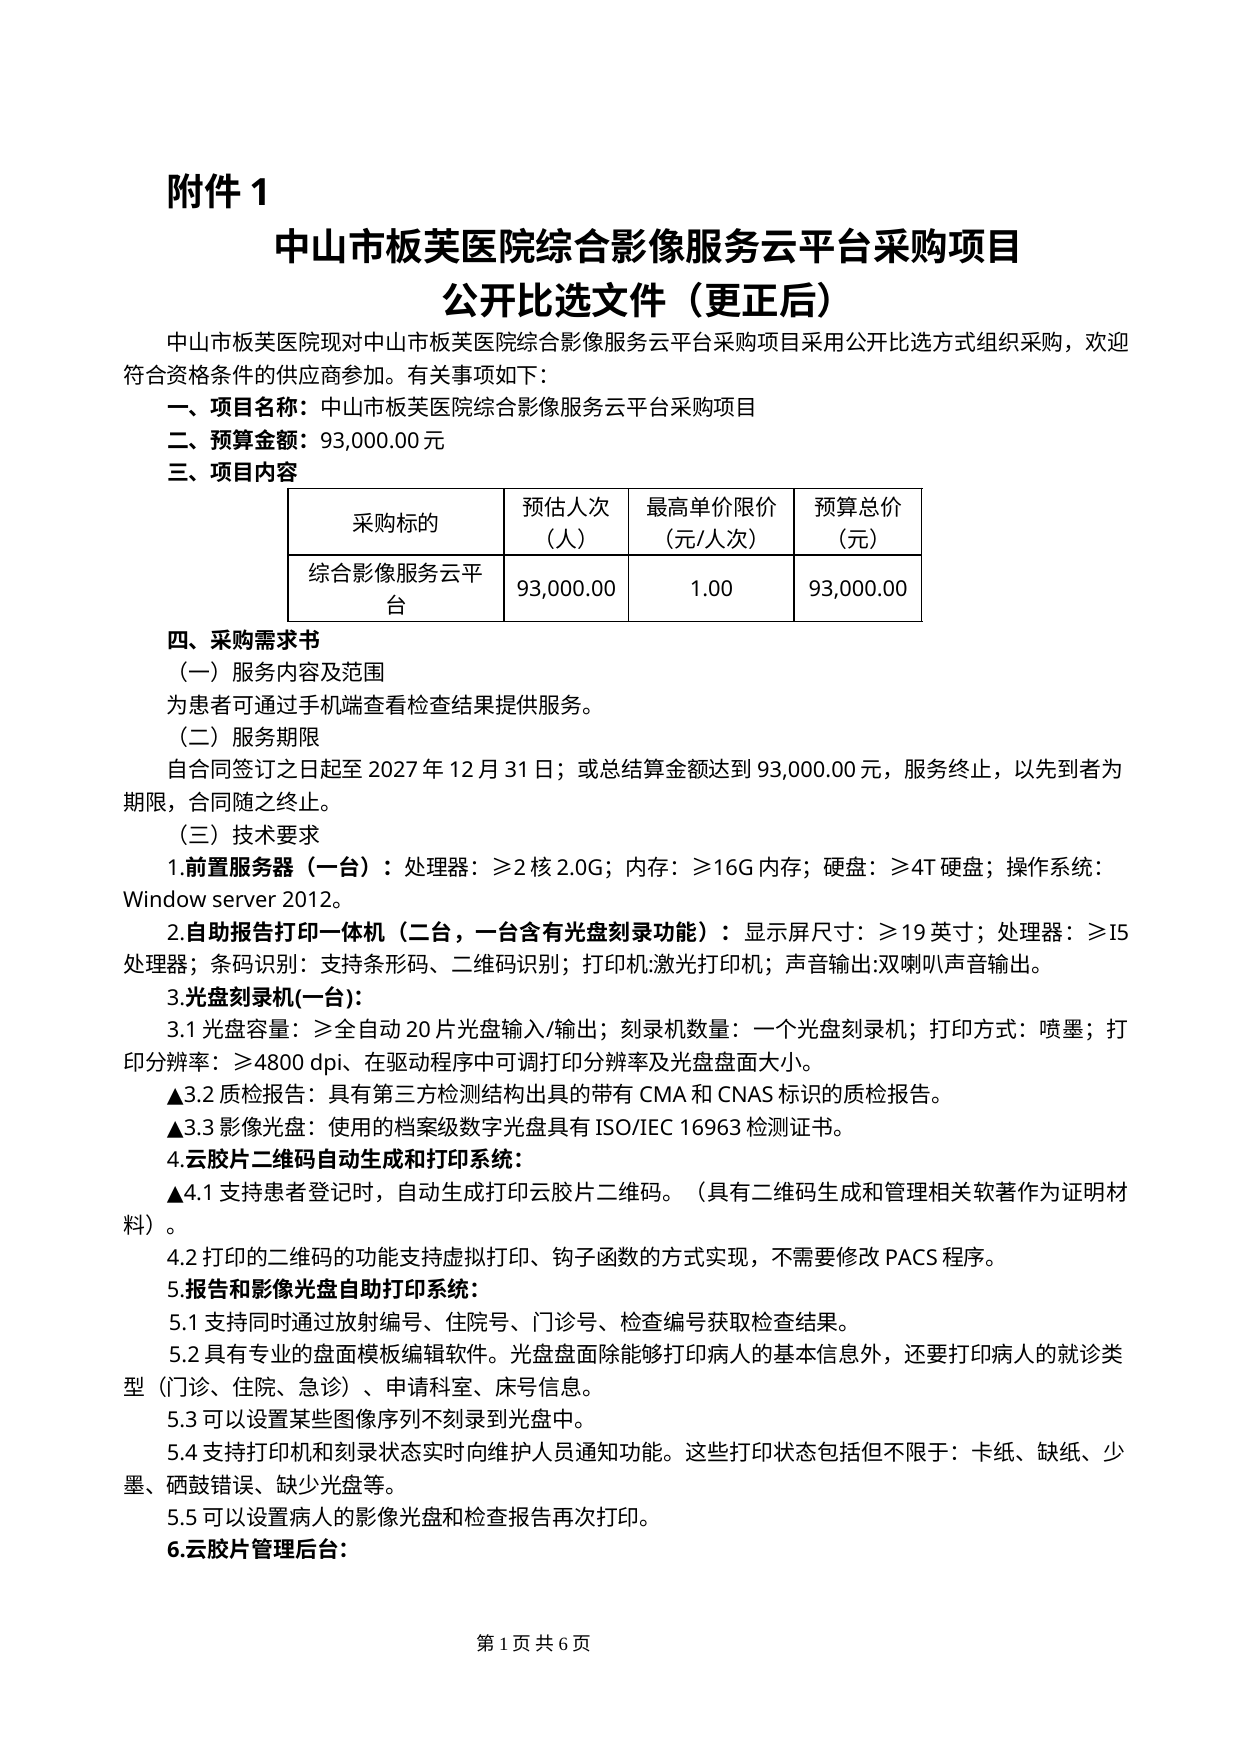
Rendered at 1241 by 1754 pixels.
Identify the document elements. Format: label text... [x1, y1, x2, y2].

text 中山市板芙医院现对中山市板芙医院综合影像服务云平台采购项目采用公开比选方式组织采购，欢迎符合资格条件的供应商参加。有关事项如下： [123, 325, 1129, 390]
table_header 采购标的 [289, 489, 503, 554]
list 3.1光盘容量：≥全自动20片光盘输入/输出；刻录机数量：一个光盘刻录机；打印方式：喷墨；打印分辨率：≥4800 dpi、在驱动程序中可调打印分辨率及光盘盘面大小。 [123, 1012, 1129, 1077]
list 3.光盘刻录机(一台)： [123, 980, 1129, 1012]
subtitle 附件1 [167, 162, 1129, 216]
table_header 最高单价限价（元/人次） [629, 489, 793, 554]
list ▲4.1支持患者登记时，自动生成打印云胶片二维码。（具有二维码生成和管理相关软著作为证明材料）。 [123, 1175, 1129, 1240]
list 为患者可通过手机端查看检查结果提供服务。 [123, 687, 1129, 720]
list 二、预算金额：93,000.00元 [123, 422, 1129, 455]
list 2.自助报告打印一体机（二台，一台含有光盘刻录功能）：显示屏尺寸：≥19英寸；处理器：≥I5处理器；条码识别：支持条形码、二维码识别；打印机:激光打印机；声音输出:双喇叭声音输出。 [123, 915, 1129, 980]
list 四、采购需求书 [123, 622, 1129, 655]
table_cell 93,000.00 [795, 556, 921, 621]
table_cell 93,000.00 [505, 556, 628, 621]
list 5.4支持打印机和刻录状态实时向维护人员通知功能。这些打印状态包括但不限于：卡纸、缺纸、少墨、硒鼓错误、缺少光盘等。 [123, 1435, 1129, 1500]
list 型（门诊、住院、急诊）、申请科室、床号信息。 [123, 1370, 1129, 1402]
subtitle 公开比选文件（更正后） [167, 271, 1129, 325]
list 一、项目名称：中山市板芙医院综合影像服务云平台采购项目 [123, 390, 1129, 422]
list 5.报告和影像光盘自助打印系统： [123, 1272, 1129, 1305]
list 4.2打印的二维码的功能支持虚拟打印、钩子函数的方式实现，不需要修改PACS程序。 [123, 1240, 1129, 1272]
list 1.前置服务器（一台）：处理器：≥2核2.0G；内存：≥16G内存；硬盘：≥4T硬盘；操作系统：Window server 2012。 [123, 850, 1129, 915]
list （二）服务期限 [123, 720, 1129, 752]
table_cell 1.00 [629, 556, 793, 621]
list 三、项目内容 [123, 455, 1129, 487]
list 5.5可以设置病人的影像光盘和检查报告再次打印。 [123, 1500, 1129, 1532]
list 5.1支持同时通过放射编号、住院号、门诊号、检查编号获取检查结果。 [169, 1305, 1129, 1337]
list 4.云胶片二维码自动生成和打印系统： [123, 1142, 1129, 1175]
list 5.2具有专业的盘面模板编辑软件。光盘盘面除能够打印病人的基本信息外，还要打印病人的就诊类 [169, 1337, 1129, 1370]
table_header 预算总价（元） [795, 489, 921, 554]
list （三）技术要求 [123, 817, 1129, 850]
list （一）服务内容及范围 [123, 655, 1129, 687]
list 自合同签订之日起至2027年12月31日；或总结算金额达到93,000.00元，服务终止，以先到者为期限，合同随之终止。 [123, 752, 1129, 817]
table_header 预估人次 （人） [505, 489, 628, 554]
list ▲3.3影像光盘：使用的档案级数字光盘具有ISO/IEC 16963检测证书。 [123, 1110, 1129, 1142]
list ▲3.2质检报告：具有第三方检测结构出具的带有CMA和CNAS标识的质检报告。 [123, 1077, 1129, 1110]
table_cell 综合影像服务云平台 [289, 556, 503, 621]
list 5.3可以设置某些图像序列不刻录到光盘中。 [123, 1402, 1129, 1435]
subtitle 中山市板芙医院综合影像服务云平台采购项目 [167, 216, 1129, 271]
list 6.云胶片管理后台： [123, 1532, 1129, 1565]
